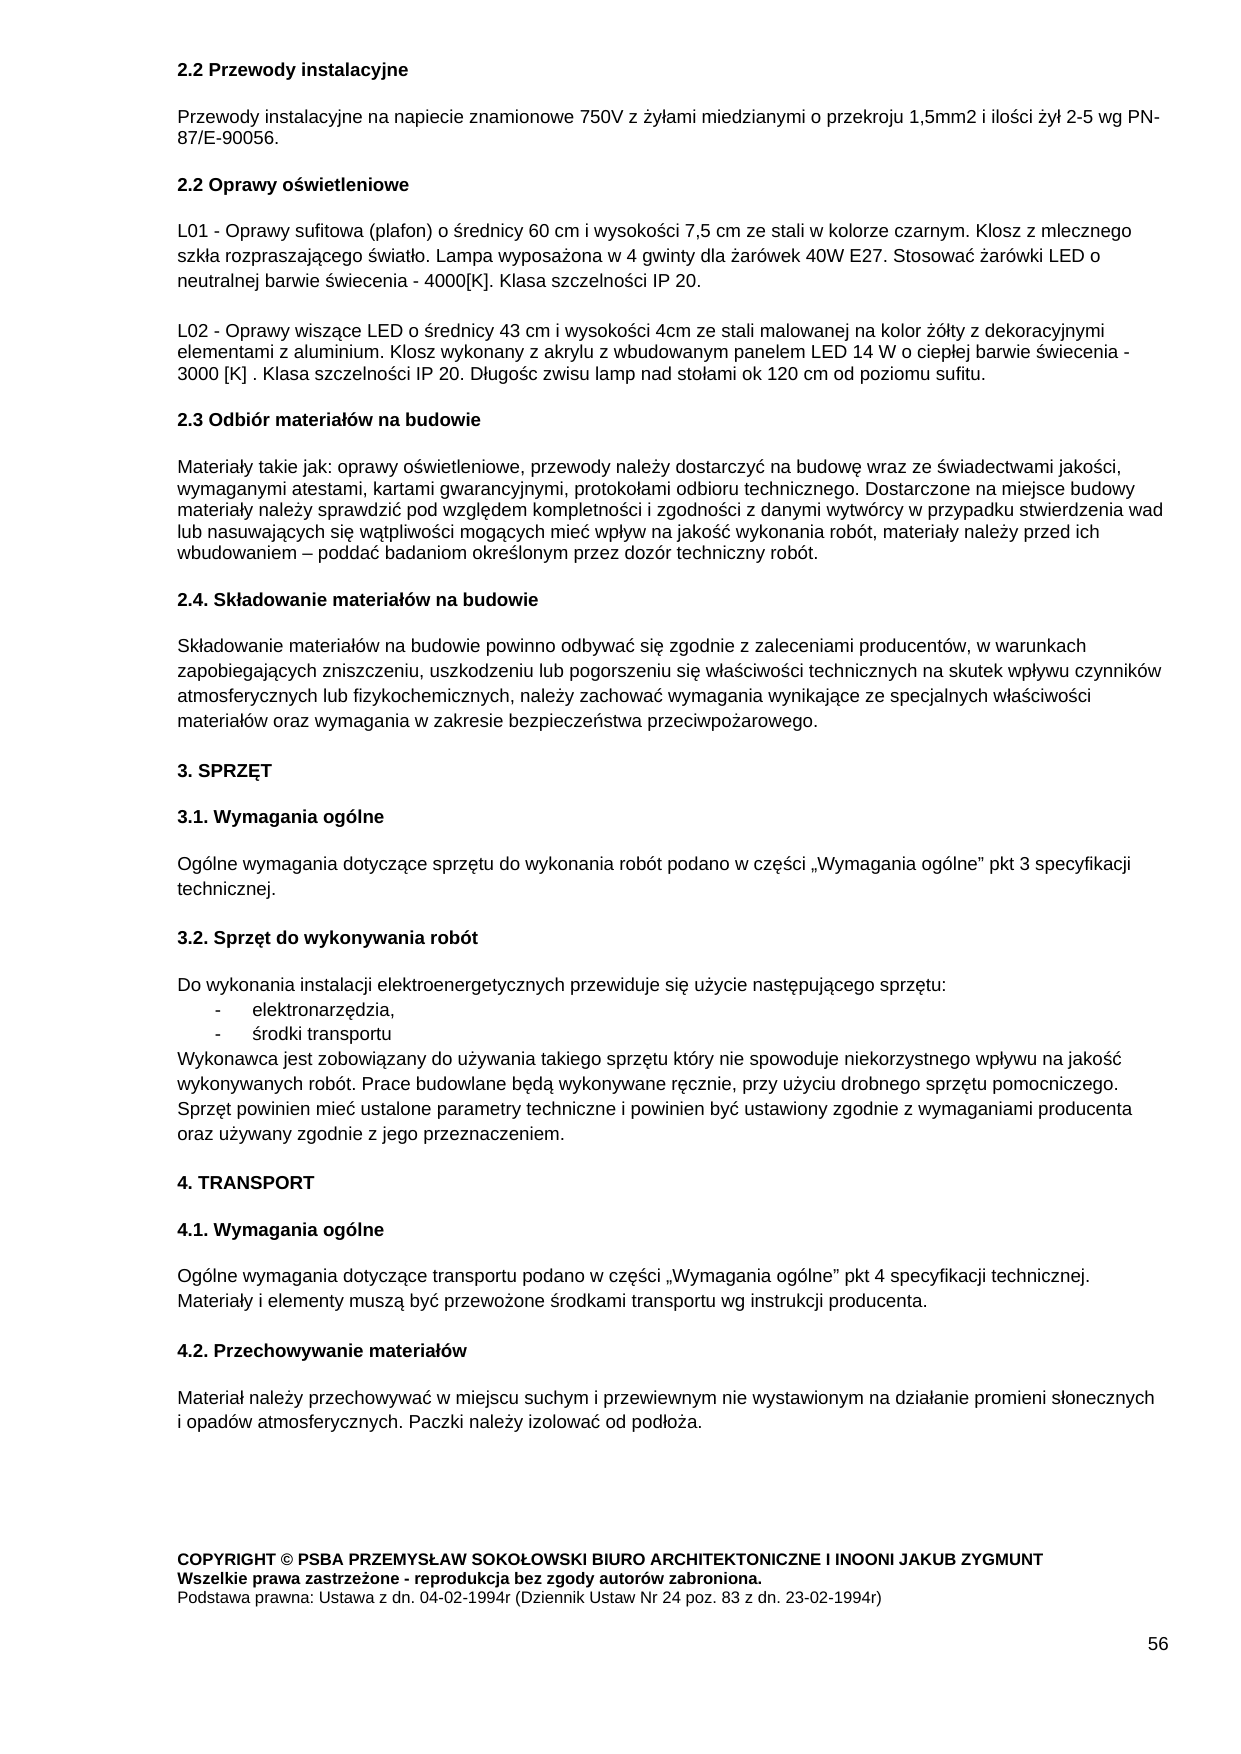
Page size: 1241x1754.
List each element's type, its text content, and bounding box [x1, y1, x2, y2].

text L02 - Oprawy wiszące LED o średnicy 43 cm i wysokości 4cm ze stali malowanej na kolor żółty z dekoracyjnymi elementami z aluminium. Klosz wykonany z akrylu z wbudowanym panelem LED 14 W o ciepłej barwie świecenia - 3000 [K] . Klasa szczelności IP 20. Długośc zwisu lamp nad stołami ok 120 cm od poziomu sufitu. [177, 319, 1168, 384]
list elektronarzędzia, [214, 998, 1168, 1020]
subtitle 4.2. Przechowywanie materiałów [177, 1340, 1168, 1361]
subtitle 2.4. Składowanie materiałów na budowie [177, 589, 1168, 610]
subtitle 2.3 Odbiór materiałów na budowie [177, 409, 1168, 431]
text Składowanie materiałów na budowie powinno odbywać się zgodnie z zaleceniami producentów, w warunkach zapobiegających zniszczeniu, uszkodzeniu lub pogorszeniu się właściwości technicznych na skutek wpływu czynników atmosferycznych lub fizykochemicznych, należy zachować wymagania wynikające ze specjalnych właściwości [177, 635, 1168, 706]
text Przewody instalacyjne na napiecie znamionowe 750V z żyłami miedzianymi o przekroju 1,5mm2 i ilości żył 2-5 wg PN-87/E-90056. [177, 106, 1168, 149]
subtitle 3. SPRZĘT [177, 759, 1168, 781]
text Ogólne wymagania dotyczące transportu podano w części „Wymagania ogólne” pkt 4 specyfikacji technicznej. Materiały i elementy muszą być przewożone środkami transportu wg instrukcji producenta. [177, 1265, 1168, 1312]
text Materiały takie jak: oprawy oświetleniowe, przewody należy dostarczyć na budowę wraz ze świadectwami jakości, wymaganymi atestami, kartami gwarancyjnymi, protokołami odbioru technicznego. Dostarczone na miejsce budowy materiały należy sprawdzić pod względem kompletności i zgodności z danymi wytwórcy w przypadku stwierdzenia wad lub nasuwających się wątpliwości mogących mieć wpływ na jakość wykonania robót, materiały należy przed ich wbudowaniem – poddać badaniom określonym przez dozór techniczny robót. [177, 456, 1168, 564]
subtitle 2.2 Przewody instalacyjne [177, 59, 1168, 81]
subtitle 4. TRANSPORT [177, 1172, 1168, 1194]
subtitle 3.1. Wymagania ogólne [177, 806, 1168, 827]
text Wykonawca jest zobowiązany do używania takiego sprzętu który nie spowoduje niekorzystnego wpływu na jakość wykonywanych robót. Prace budowlane będą wykonywane ręcznie, przy użyciu drobnego sprzętu pomocniczego. Sprzęt powinien mieć ustalone parametry techniczne i powinien być ustawiony zgodnie z wymaganiami producenta oraz używany zgodnie z jego przeznaczeniem. [177, 1048, 1168, 1144]
text Materiał należy przechowywać w miejscu suchym i przewiewnym nie wystawionym na działanie promieni słonecznych i opadów atmosferycznych. Paczki należy izolować od podłoża. [177, 1386, 1168, 1433]
list środki transportu [214, 1023, 1168, 1045]
subtitle 3.2. Sprzęt do wykonywania robót [177, 927, 1168, 949]
text L01 - Oprawy sufitowa (plafon) o średnicy 60 cm i wysokości 7,5 cm ze stali w kolorze czarnym. Klosz z mlecznego szkła rozpraszającego światło. Lampa wyposażona w 4 gwinty dla żarówek 40W E27. Stosować żarówki LED o neutralnej barwie świecenia - 4000[K]. Klasa szczelności IP 20. [177, 220, 1168, 291]
text Do wykonania instalacji elektroenergetycznych przewiduje się użycie następującego sprzętu: [177, 974, 1168, 995]
text Ogólne wymagania dotyczące sprzętu do wykonania robót podano w części „Wymagania ogólne” pkt 3 specyfikacji technicznej. [177, 852, 1168, 899]
subtitle 4.1. Wymagania ogólne [177, 1219, 1168, 1240]
subtitle 2.2 Oprawy oświetleniowe [177, 174, 1168, 195]
text materiałów oraz wymagania w zakresie bezpieczeństwa przeciwpożarowego. [177, 709, 1168, 731]
